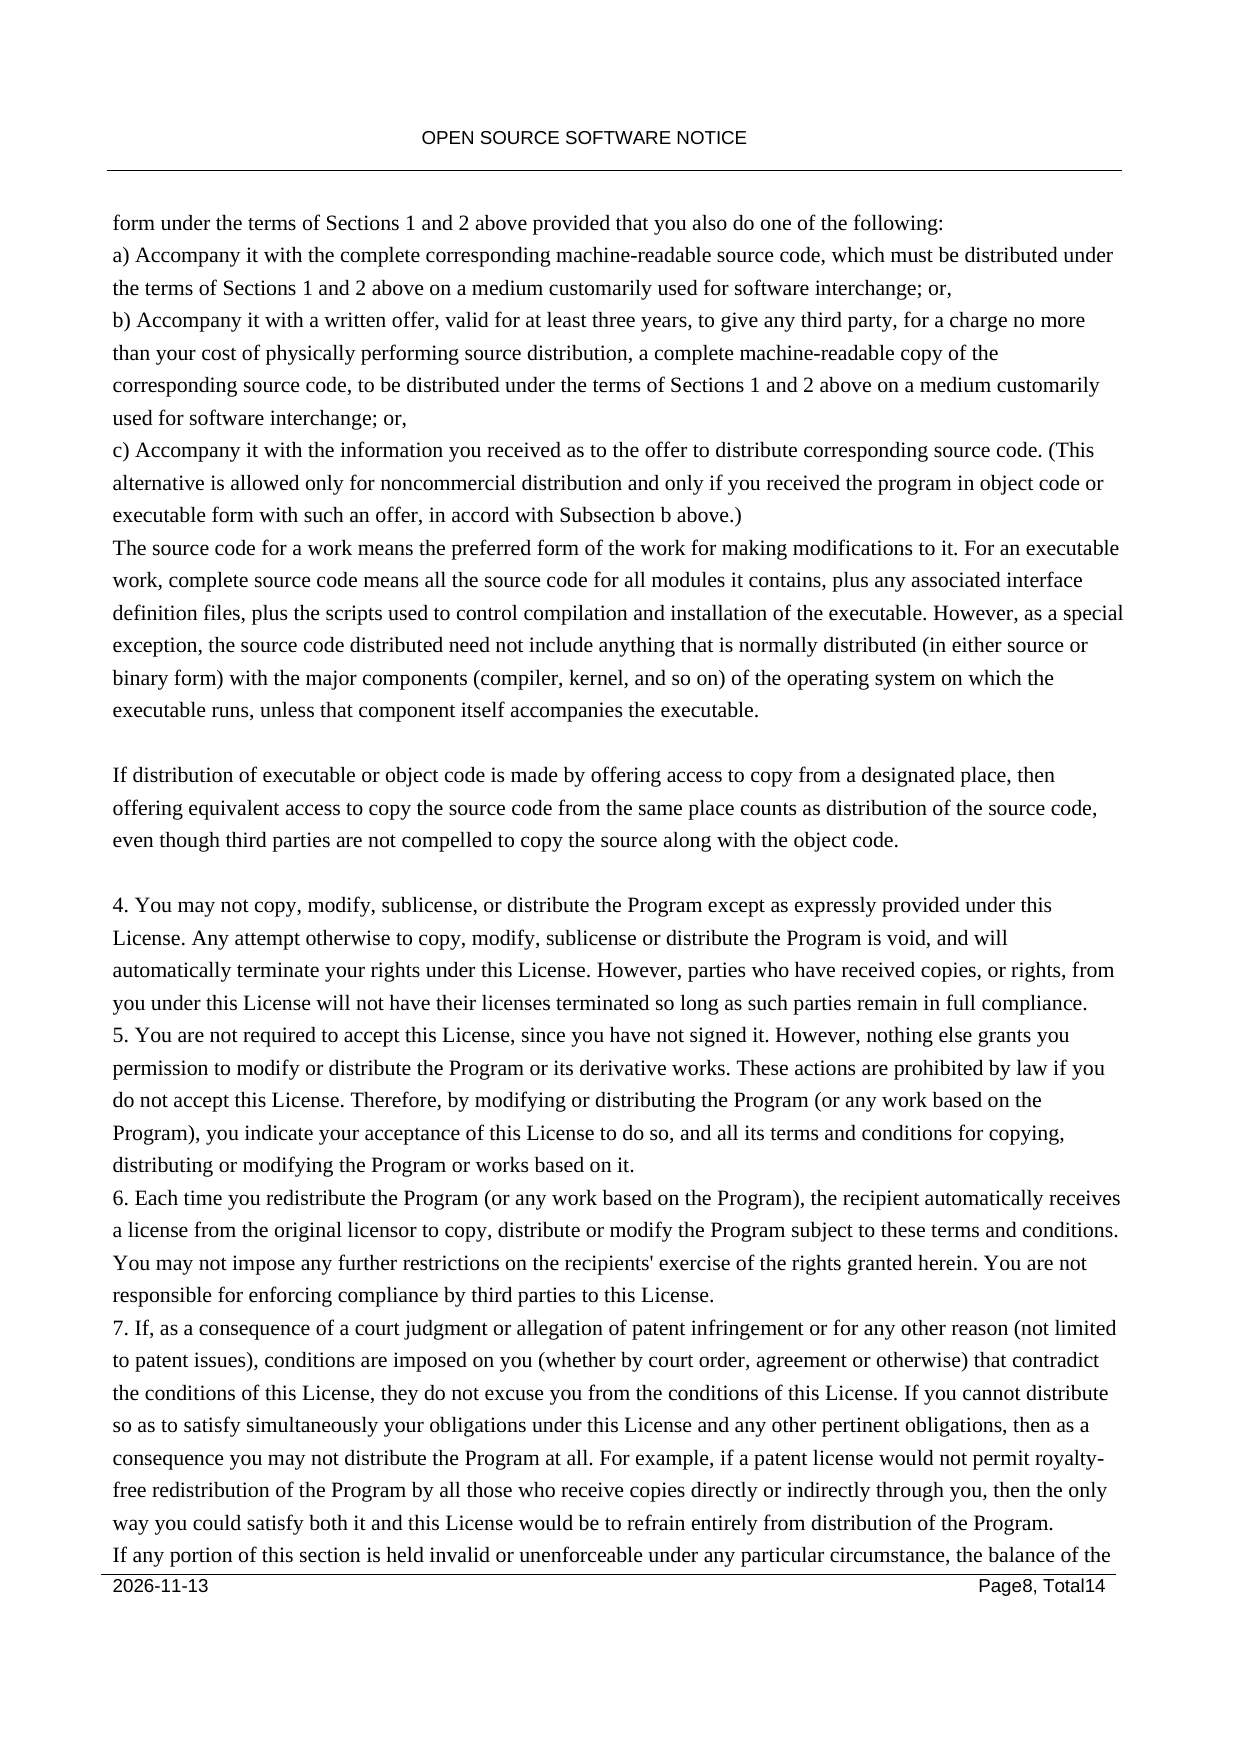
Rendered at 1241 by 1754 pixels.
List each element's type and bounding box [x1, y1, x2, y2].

text [112, 206, 1128, 1571]
